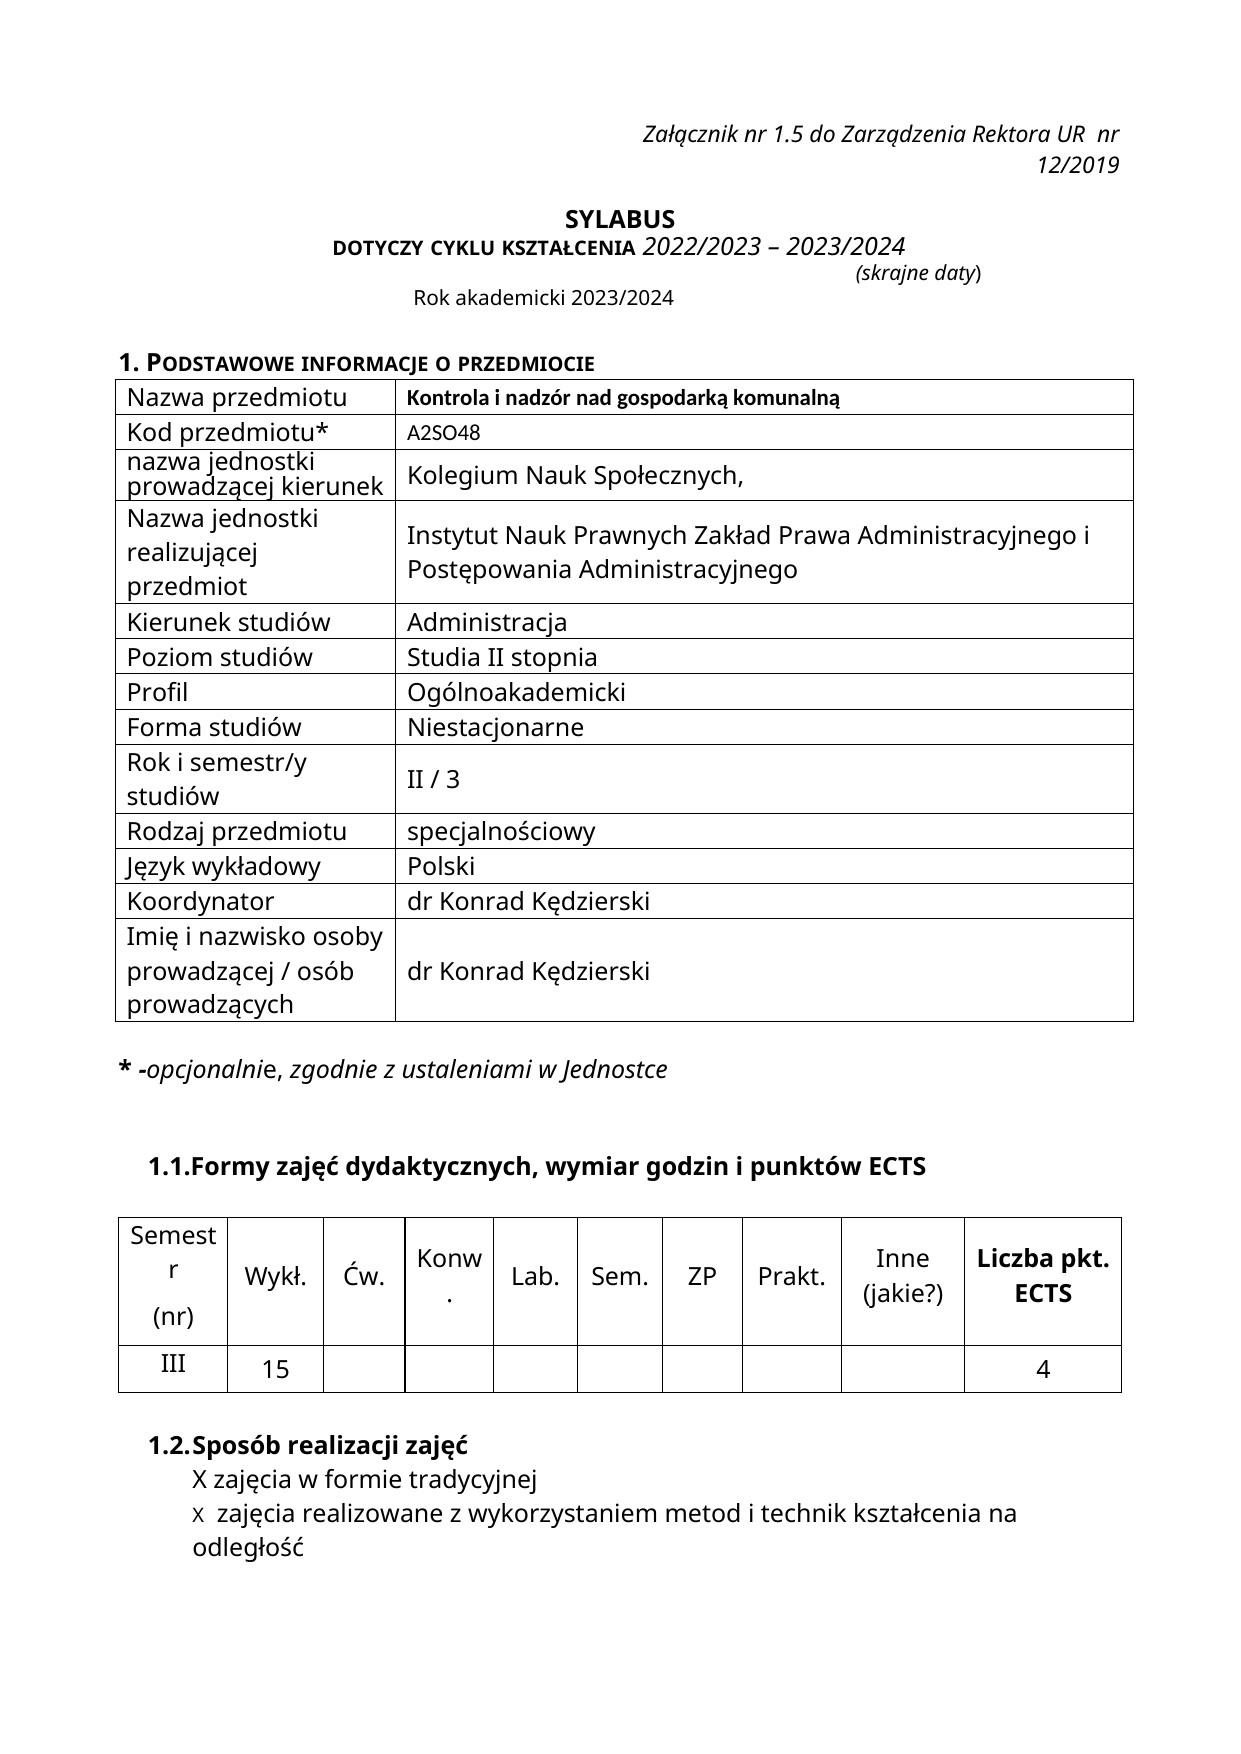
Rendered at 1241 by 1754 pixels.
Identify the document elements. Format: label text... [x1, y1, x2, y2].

table_cell [743, 1346, 841, 1392]
table_header Kontrola i nadzór nad gospodarką komunalną [396, 380, 1133, 414]
table_cell Imię i nazwisko osoby prowadzącej / osób prowadzących [116, 919, 395, 1021]
table_cell [663, 1346, 742, 1392]
table_header Liczba pkt. ECTS [965, 1218, 1121, 1345]
table_cell dr Konrad Kędzierski [396, 919, 1133, 1021]
table_header Lab. [494, 1218, 577, 1345]
table_header Inne (jakie?) [842, 1218, 964, 1345]
table_cell Polski [396, 849, 1133, 883]
table_cell dr Konrad Kędzierski [396, 884, 1133, 918]
table_cell III [119, 1346, 227, 1392]
text 1.2. Sposób realizacji zajęć [148, 1427, 1122, 1461]
text 1. Podstawowe informacje o przedmiocie [118, 344, 1122, 379]
table_header Sem. [578, 1218, 662, 1345]
table_cell [324, 1346, 404, 1392]
table_header Prakt. [743, 1218, 841, 1345]
table_cell 15 [228, 1346, 323, 1392]
table_cell A2SO48 [396, 415, 1133, 449]
table_cell Rodzaj przedmiotu [116, 814, 395, 848]
table_cell Koordynator [116, 884, 395, 918]
table_cell Kierunek studiów [116, 604, 395, 638]
table_cell II / 3 [396, 745, 1133, 813]
text * -opcjonalnie, zgodnie z ustaleniami w Jednostce [118, 1051, 1122, 1086]
table_header Semestr (nr) [119, 1218, 227, 1345]
table_cell [406, 1346, 493, 1392]
table_cell [842, 1346, 964, 1392]
table_cell Kolegium Nauk Społecznych, [396, 450, 1133, 500]
table_cell Nazwa jednostki realizującej przedmiot [116, 501, 395, 603]
table_cell Forma studiów [116, 710, 395, 743]
table_cell Administracja [396, 604, 1133, 638]
text 1.1.Formy zajęć dydaktycznych, wymiar godzin i punktów ECTS [148, 1149, 1122, 1183]
table_cell specjalnościowy [396, 814, 1133, 848]
table_header ZP [663, 1218, 742, 1345]
table_cell [494, 1346, 577, 1392]
table_header Wykł. [228, 1218, 323, 1345]
table_cell Niestacjonarne [396, 710, 1133, 743]
table_cell [578, 1346, 662, 1392]
text x zajęcia realizowane z wykorzystaniem metod i technik kształcenia na odległość [192, 1496, 1122, 1564]
text dotyczy cyklu kształcenia 2022/2023 – 2023/2024 [118, 236, 1122, 261]
table_cell Studia II stopnia [396, 639, 1133, 673]
table_cell Język wykładowy [116, 849, 395, 883]
table_cell Poziom studiów [116, 639, 395, 673]
text Załącznik nr 1.5 do Zarządzenia Rektora UR nr 12/2019 [118, 118, 1122, 181]
table_cell Ogólnoakademicki [396, 674, 1133, 708]
table_cell Rok i semestr/y studiów [116, 745, 395, 813]
table_header Nazwa przedmiotu [116, 380, 395, 414]
text (skrajne daty) [118, 261, 1122, 286]
table_cell Profil [116, 674, 395, 708]
table_header Konw. [406, 1218, 493, 1345]
text Rok akademicki 2023/2024 [118, 286, 1122, 311]
text X zajęcia w formie tradycyjnej [192, 1461, 1122, 1496]
table_cell 4 [965, 1346, 1121, 1392]
table_header Ćw. [324, 1218, 404, 1345]
table_cell nazwa jednostki prowadzącej kierunek [116, 450, 395, 500]
table_cell Kod przedmiotu* [116, 415, 395, 449]
text SYLABUS [118, 201, 1122, 236]
table_cell Instytut Nauk Prawnych Zakład Prawa Administracyjnego i Postępowania Administracyjnego [396, 501, 1133, 603]
